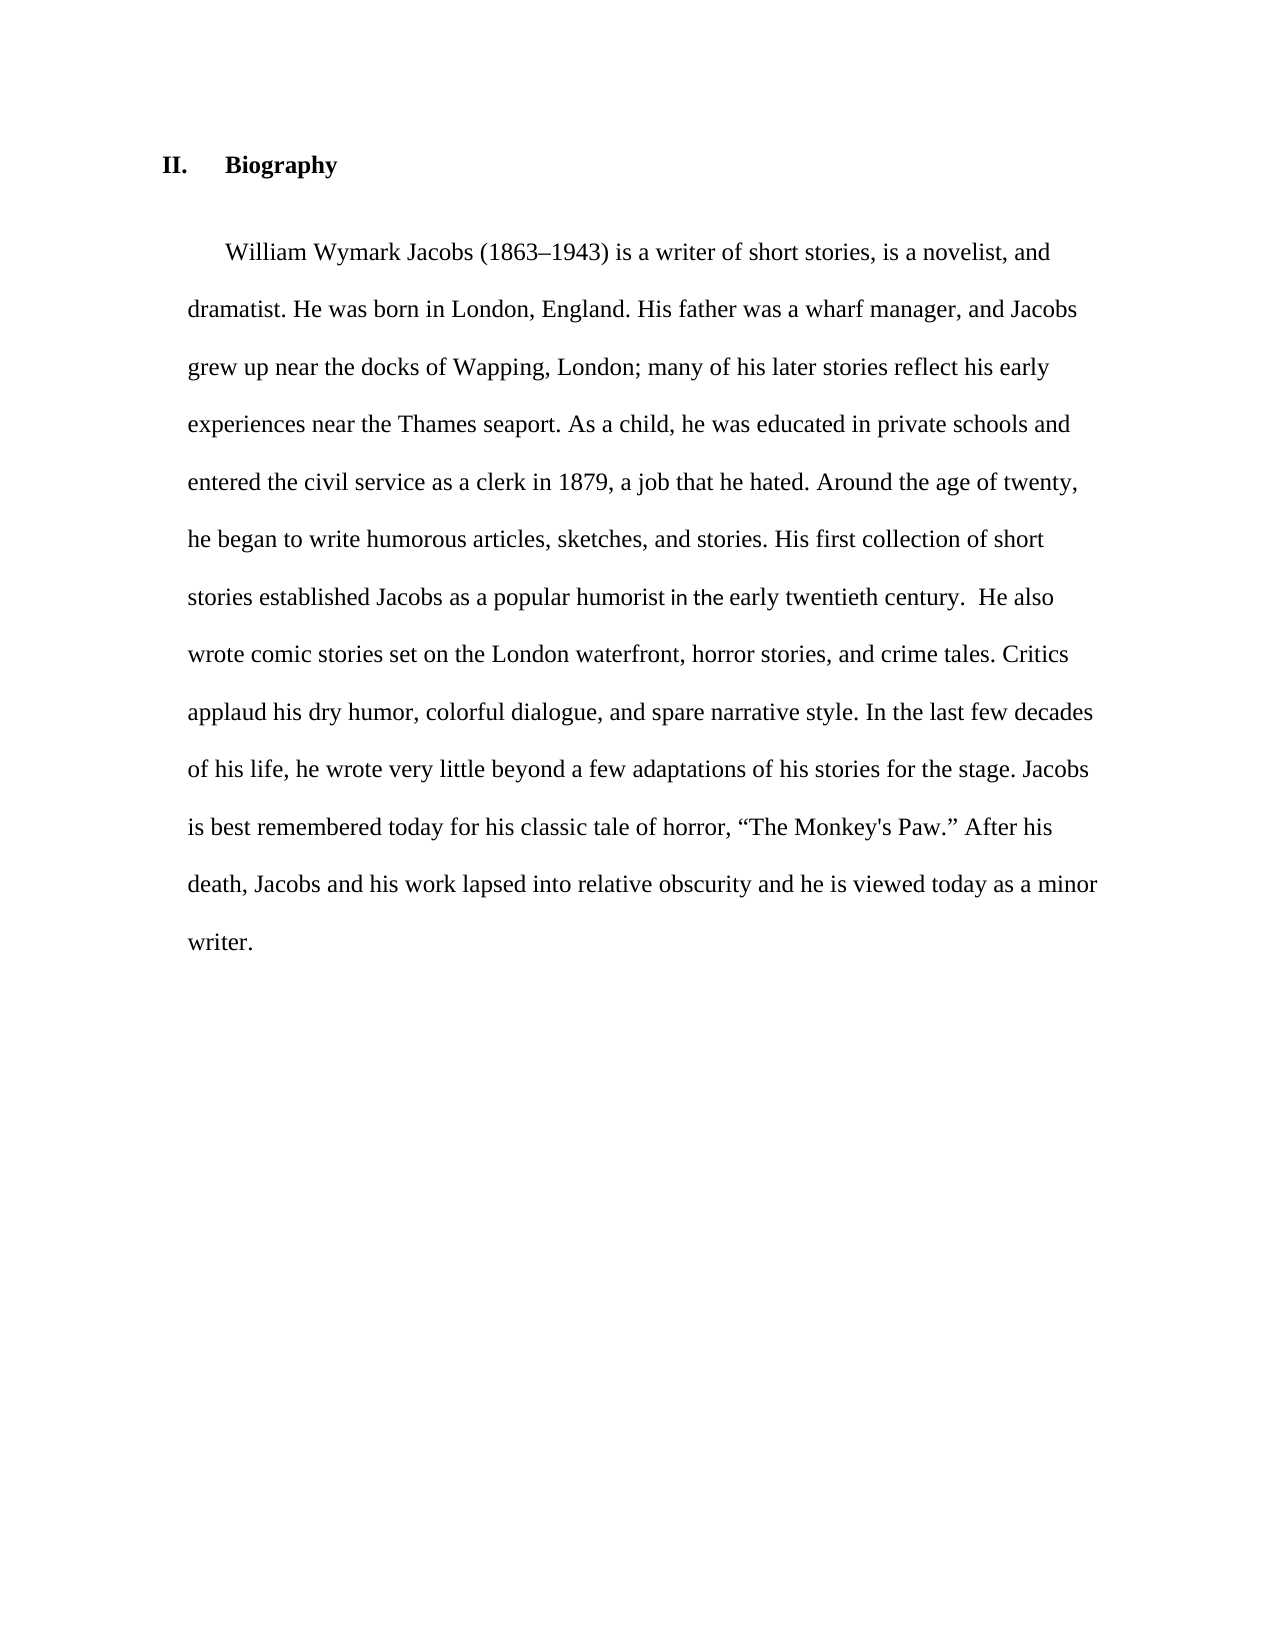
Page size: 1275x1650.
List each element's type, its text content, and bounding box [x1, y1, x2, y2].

text William Wymark Jacobs (1863–1943) is a writer of short stories, is a novelist, and dramatist. He was born in London, England. His father was a wharf manager, and Jacobs grew up near the docks of Wapping, London; many of his later stories reflect his early experiences near the Thames seaport. As a child, he was educated in private schools and entered the civil service as a clerk in 1879, a job that he hated. Around the age of twenty, he began to write humorous articles, sketches, and stories. His first collection of short stories established Jacobs as a popular humorist in the early twentieth century. He also wrote comic stories set on the London waterfront, horror stories, and crime tales. Critics applaud his dry humor, colorful dialogue, and spare narrative style. In the last few decades of his life, he wrote very little beyond a few adaptations of his stories for the stage. Jacobs is best remembered today for his classic tale of horror, “The Monkey's Paw.” After his death, Jacobs and his work lapsed into relative obscurity and he is viewed today as a minor writer. [187, 237, 1106, 956]
list Biography [187, 150, 1106, 179]
